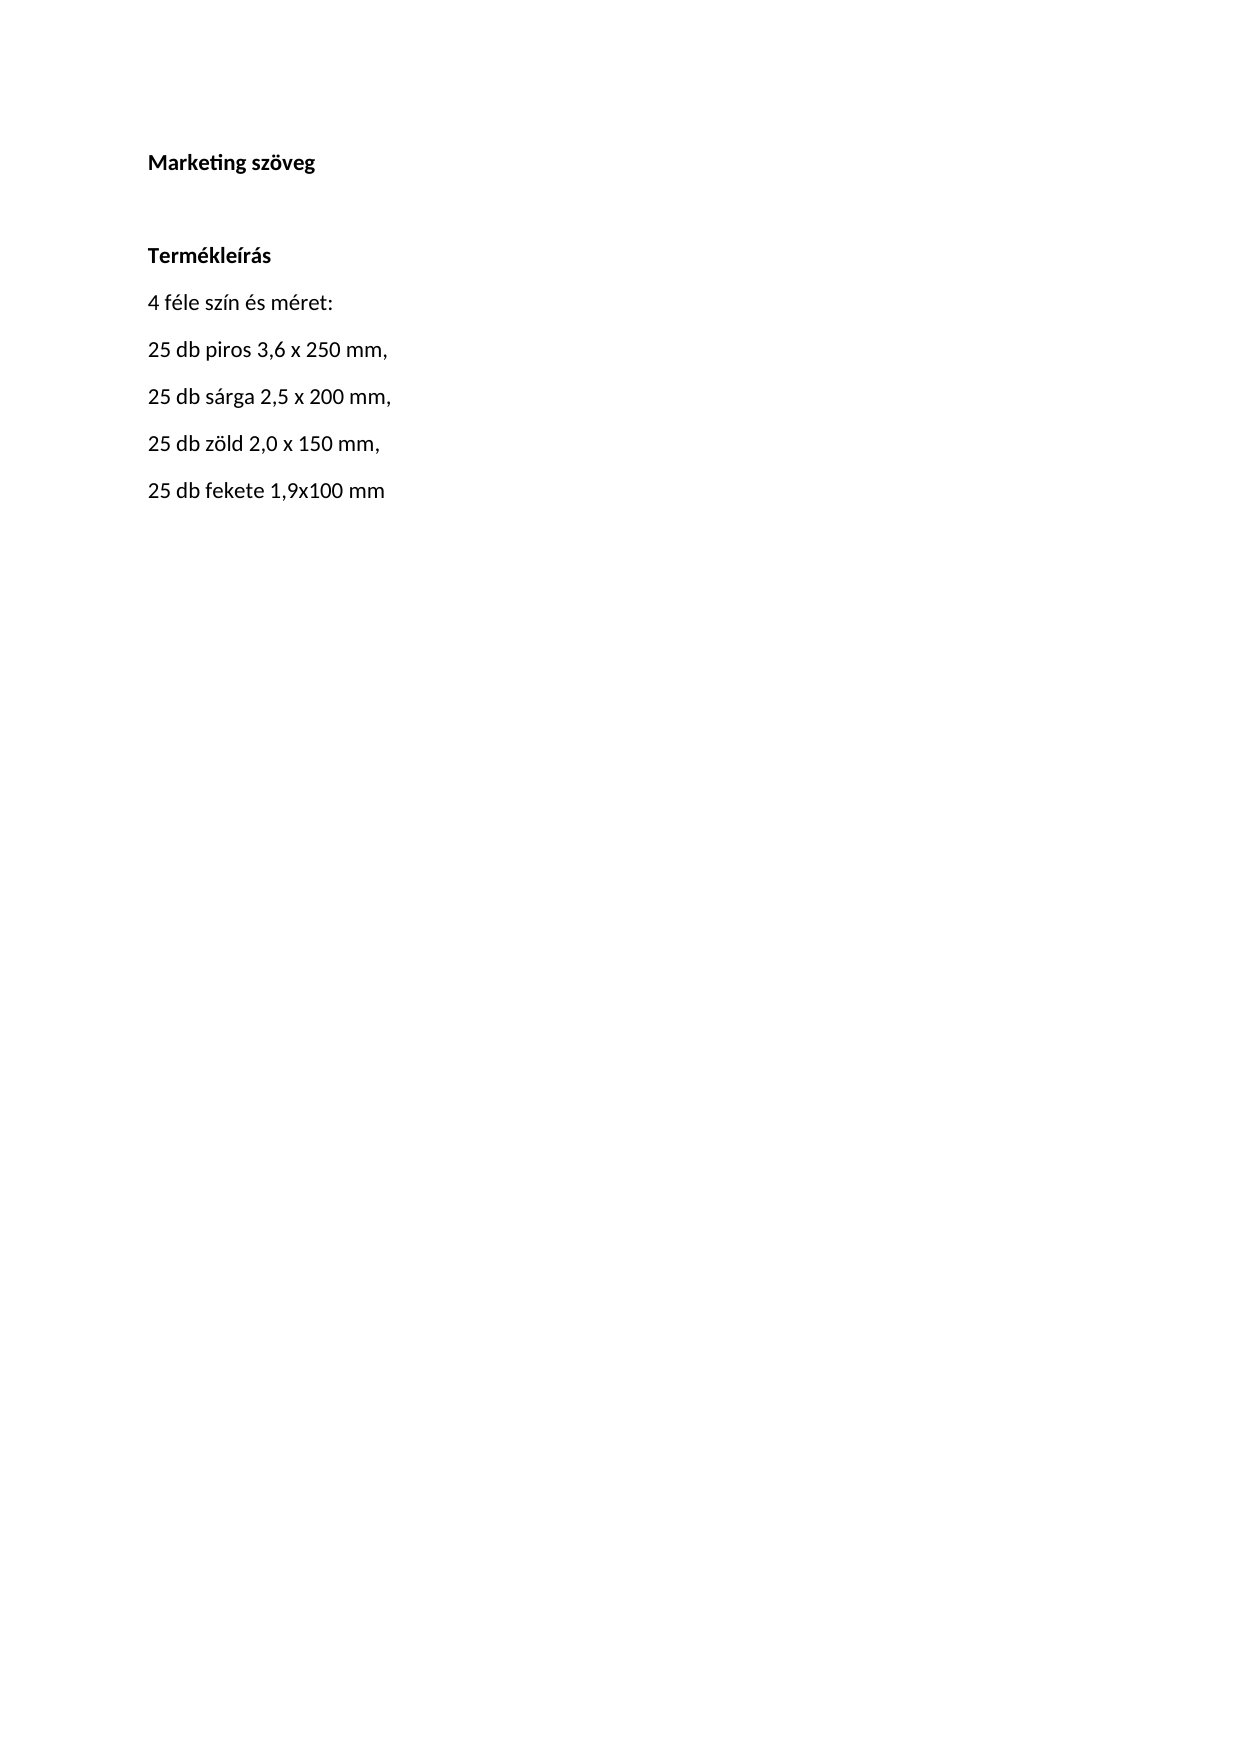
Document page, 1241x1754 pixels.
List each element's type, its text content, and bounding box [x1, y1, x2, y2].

text 4 féle szín és méret: [148, 288, 1093, 316]
text 25 db fekete 1,9x100 mm [148, 476, 1093, 504]
text 25 db zöld 2,0 x 150 mm, [148, 429, 1093, 457]
text Marketing szöveg [148, 148, 1093, 176]
text Termékleírás [148, 241, 1093, 269]
text 25 db sárga 2,5 x 200 mm, [148, 382, 1093, 410]
text 25 db piros 3,6 x 250 mm, [148, 335, 1093, 363]
